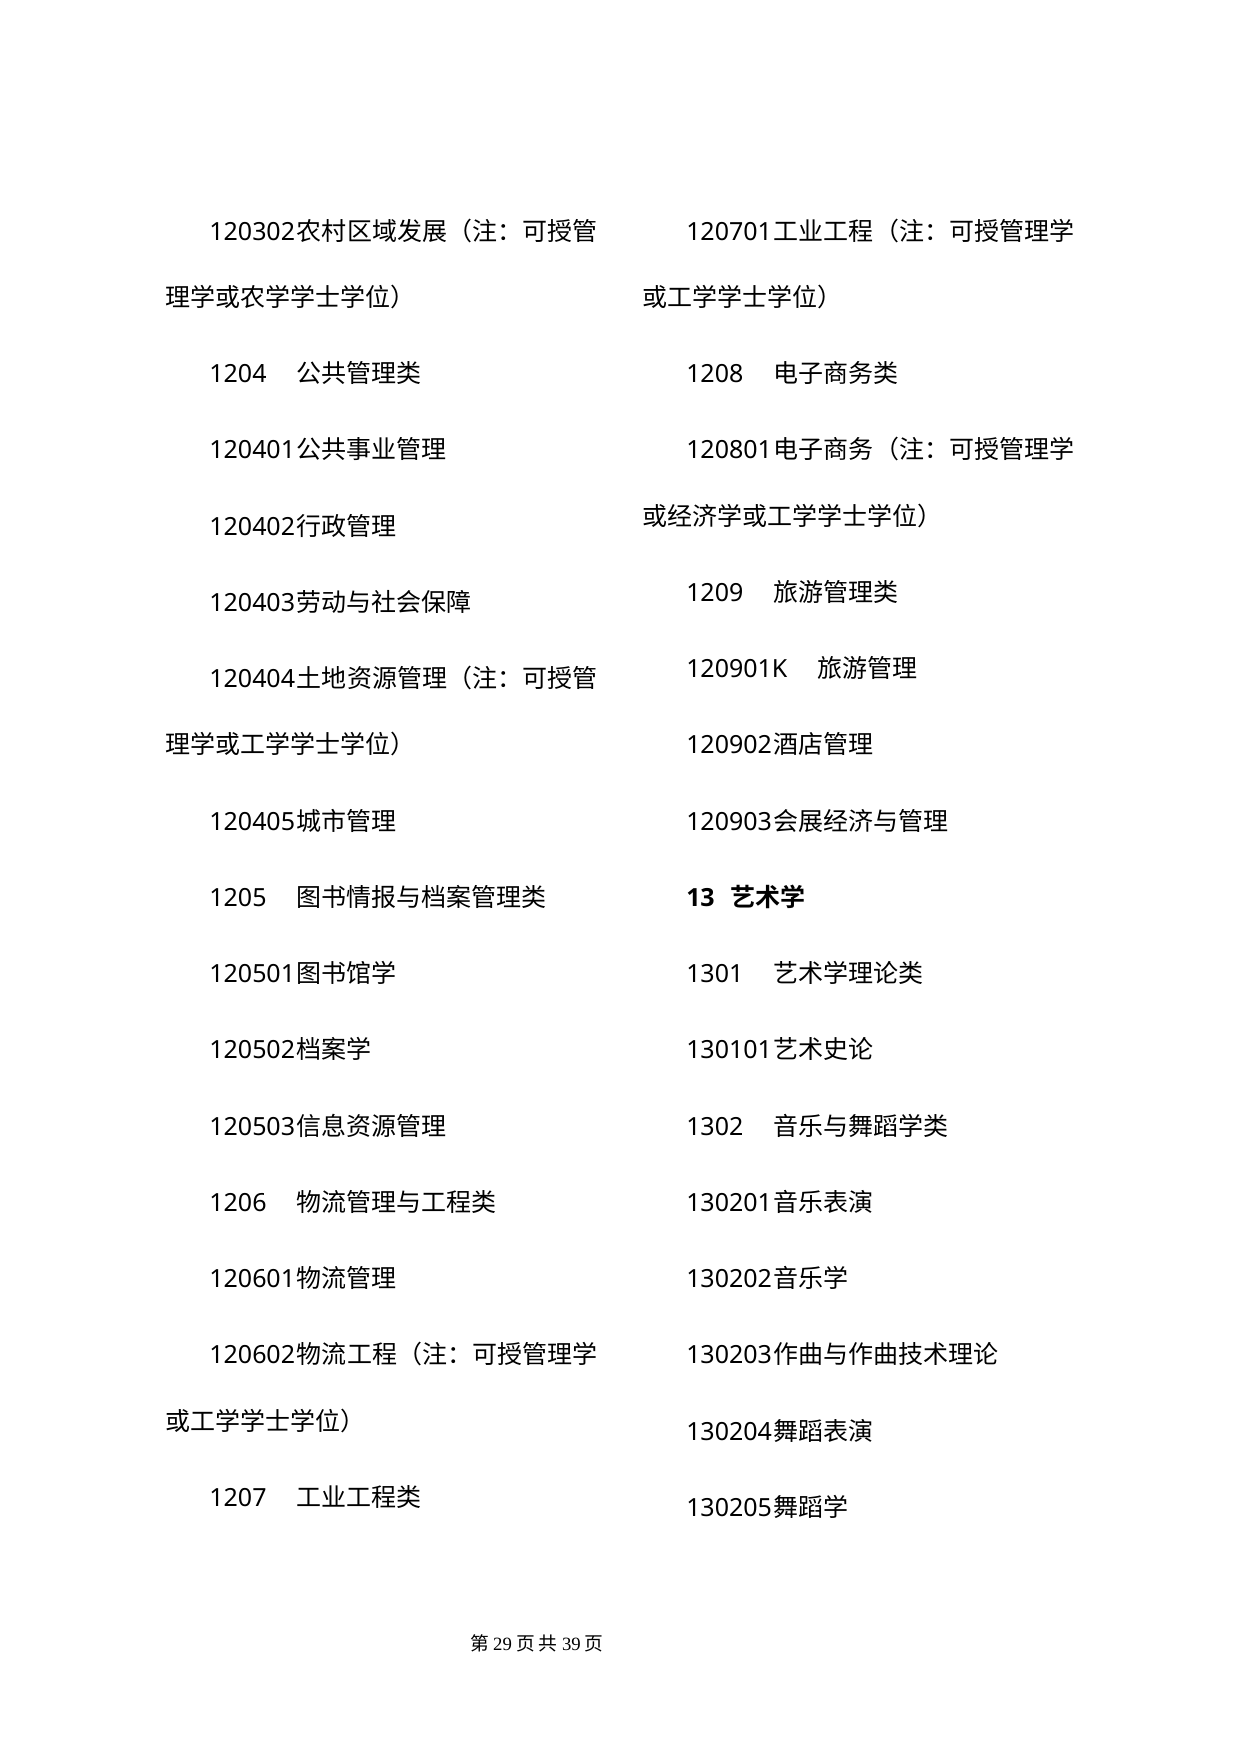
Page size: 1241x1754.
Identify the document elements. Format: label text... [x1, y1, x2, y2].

text 120901K 旅游管理 [642, 634, 1075, 700]
text 130204 舞蹈表演 [642, 1396, 1075, 1462]
text 1209 旅游管理类 [642, 557, 1075, 624]
text 120902 酒店管理 [642, 710, 1075, 776]
text 1301 艺术学理论类 [642, 939, 1075, 1005]
text 120903 会展经济与管理 [642, 786, 1075, 852]
text 120402 行政管理 [165, 491, 598, 557]
text 120403 劳动与社会保障 [165, 567, 598, 634]
text 1205 图书情报与档案管理类 [165, 862, 598, 929]
text 120602 物流工程（注：可授管理学或工学学士学位） [165, 1320, 598, 1452]
text 120701 工业工程（注：可授管理学或工学学士学位） [642, 196, 1075, 329]
text 120405 城市管理 [165, 786, 598, 852]
text 130203 作曲与作曲技术理论 [642, 1320, 1075, 1386]
text 1207 工业工程类 [165, 1462, 598, 1529]
text 120404 土地资源管理（注：可授管理学或工学学士学位） [165, 644, 598, 776]
text 120601 物流管理 [165, 1244, 598, 1310]
text 130101 艺术史论 [642, 1015, 1075, 1081]
text 120502 档案学 [165, 1015, 598, 1081]
text 120503 信息资源管理 [165, 1091, 598, 1157]
text 13 艺术学 [642, 862, 1075, 929]
text 120501 图书馆学 [165, 939, 598, 1005]
text 1208 电子商务类 [642, 339, 1075, 405]
text 120302 农村区域发展（注：可授管理学或农学学士学位） [165, 196, 598, 329]
text 130202 音乐学 [642, 1244, 1075, 1310]
text 120801 电子商务（注：可授管理学或经济学或工学学士学位） [642, 415, 1075, 547]
text 1206 物流管理与工程类 [165, 1167, 598, 1234]
text 120401 公共事业管理 [165, 415, 598, 481]
text 1302 音乐与舞蹈学类 [642, 1091, 1075, 1157]
text 1204 公共管理类 [165, 339, 598, 405]
text 130201 音乐表演 [642, 1167, 1075, 1234]
text 130205 舞蹈学 [642, 1472, 1075, 1539]
